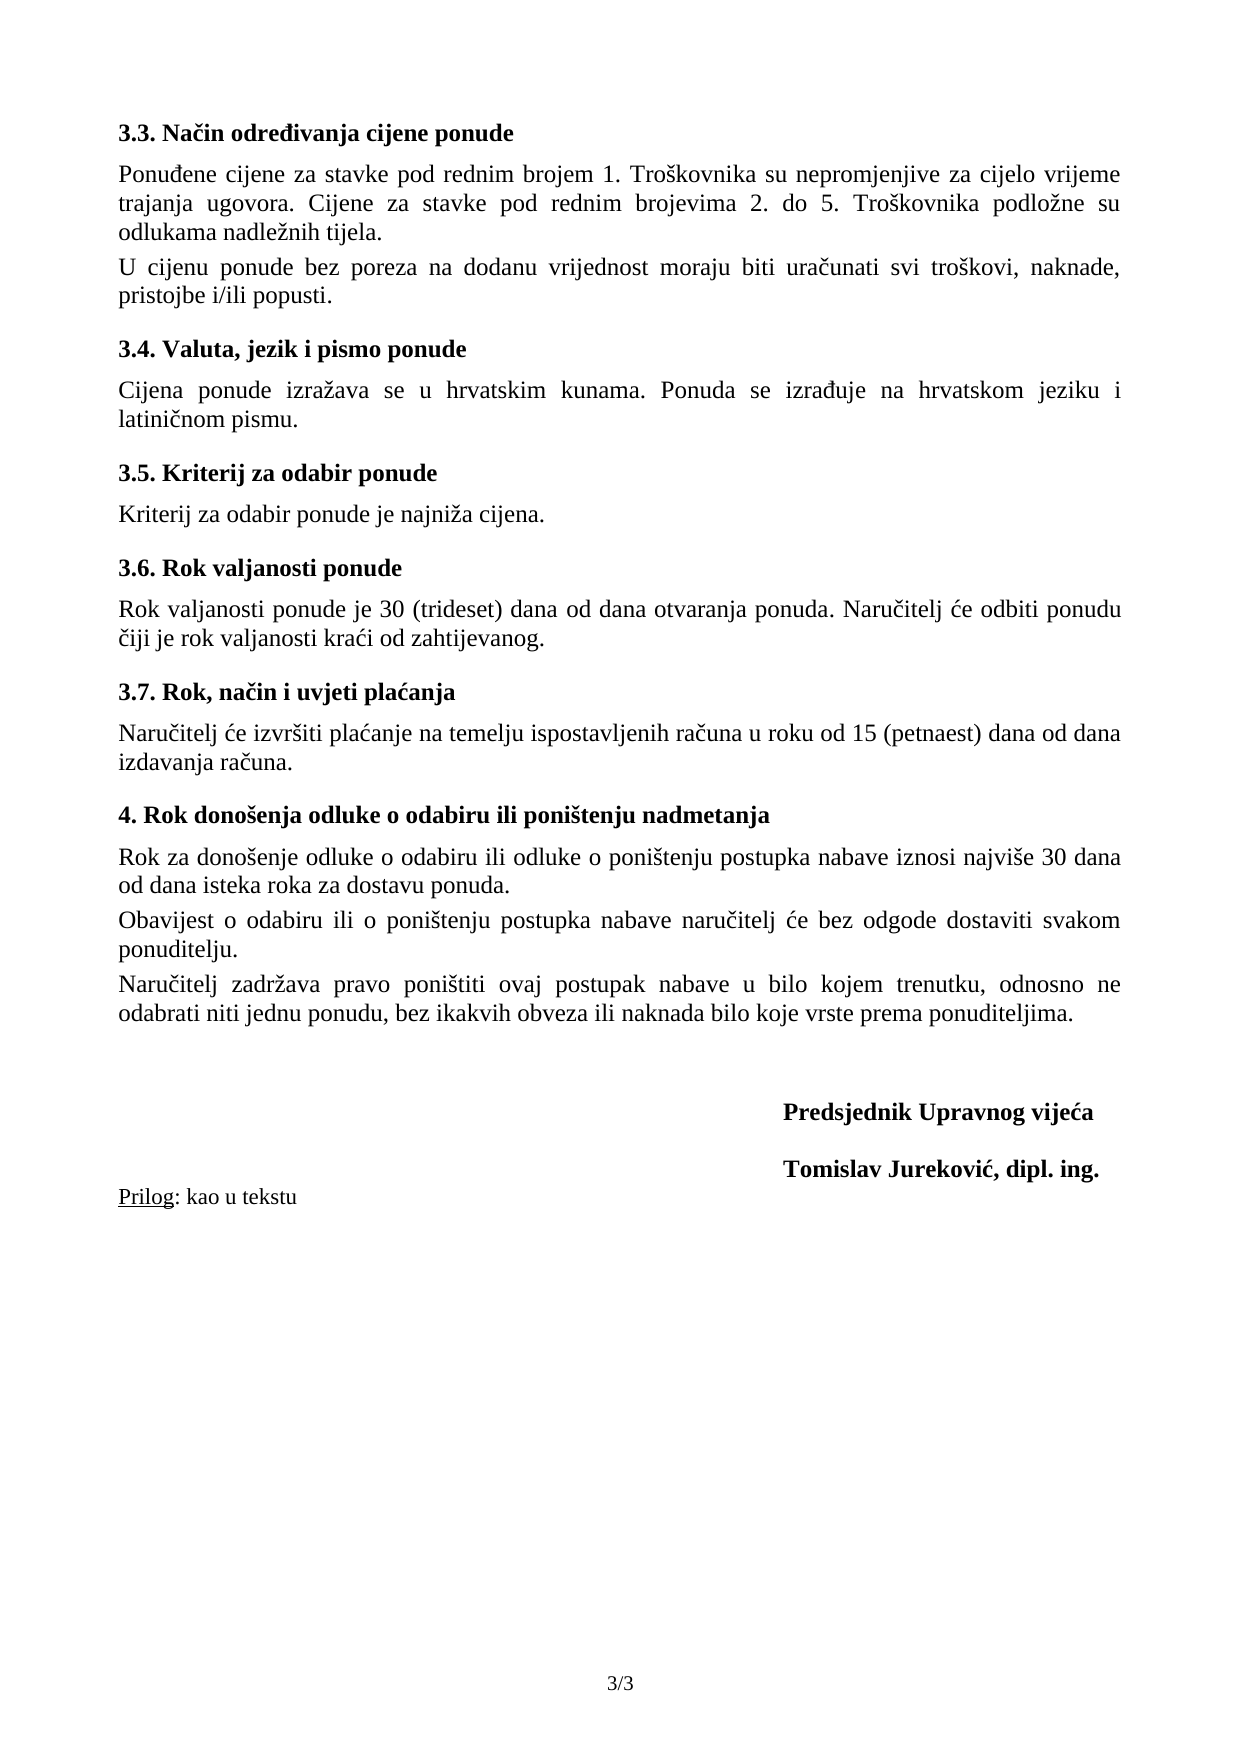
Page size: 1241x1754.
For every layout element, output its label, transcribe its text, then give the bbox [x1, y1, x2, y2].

text 3.3. Način određivanja cijene ponude [118, 118, 1122, 147]
text Obavijest o odabiru ili o poništenju postupka nabave naručitelj će bez odgode dostaviti svakom ponuditelju. [118, 906, 1122, 963]
text Cijena ponude izražava se u hrvatskim kunama. Ponuda se izrađuje na hrvatskom jeziku i latiničnom pismu. [118, 376, 1122, 433]
text Predsjednik Upravnog vijeća [783, 1097, 1122, 1126]
text Tomislav Jureković, dipl. ing. [783, 1154, 1122, 1183]
text Kriterij za odabir ponude je najniža cijena. [118, 499, 1122, 528]
text U cijenu ponude bez poreza na dodanu vrijednost moraju biti uračunati svi troškovi, naknade, pristojbe i/ili popusti. [118, 252, 1122, 309]
text Ponuđene cijene za stavke pod rednim brojem 1. Troškovnika su nepromjenjive za cijelo vrijeme trajanja ugovora. Cijene za stavke pod rednim brojevima 2. do 5. Troškovnika podložne su odlukama nadležnih tijela. [118, 159, 1122, 246]
text Rok valjanosti ponude je 30 (trideset) dana od dana otvaranja ponuda. Naručitelj će odbiti ponudu čiji je rok valjanosti kraći od zahtijevanog. [118, 594, 1122, 652]
text 3.4. Valuta, jezik i pismo ponude [118, 334, 1122, 363]
text 3.5. Kriterij za odabir ponude [118, 458, 1122, 487]
text 3.7. Rok, način i uvjeti plaćanja [118, 677, 1122, 706]
text Naručitelj zadržava pravo poništiti ovaj postupak nabave u bilo kojem trenutku, odnosno ne odabrati niti jednu ponudu, bez ikakvih obveza ili naknada bilo koje vrste prema ponuditeljima. [118, 969, 1122, 1027]
text Naručitelj će izvršiti plaćanje na temelju ispostavljenih računa u roku od 15 (petnaest) dana od dana izdavanja računa. [118, 718, 1122, 776]
text 4. Rok donošenja odluke o odabiru ili poništenju nadmetanja [118, 801, 1122, 829]
text Rok za donošenje odluke o odabiru ili odluke o poništenju postupka nabave iznosi najviše 30 dana od dana isteka roka za dostavu ponuda. [118, 842, 1122, 899]
text Prilog: kao u tekstu [118, 1183, 1122, 1209]
text 3.6. Rok valjanosti ponude [118, 553, 1122, 582]
